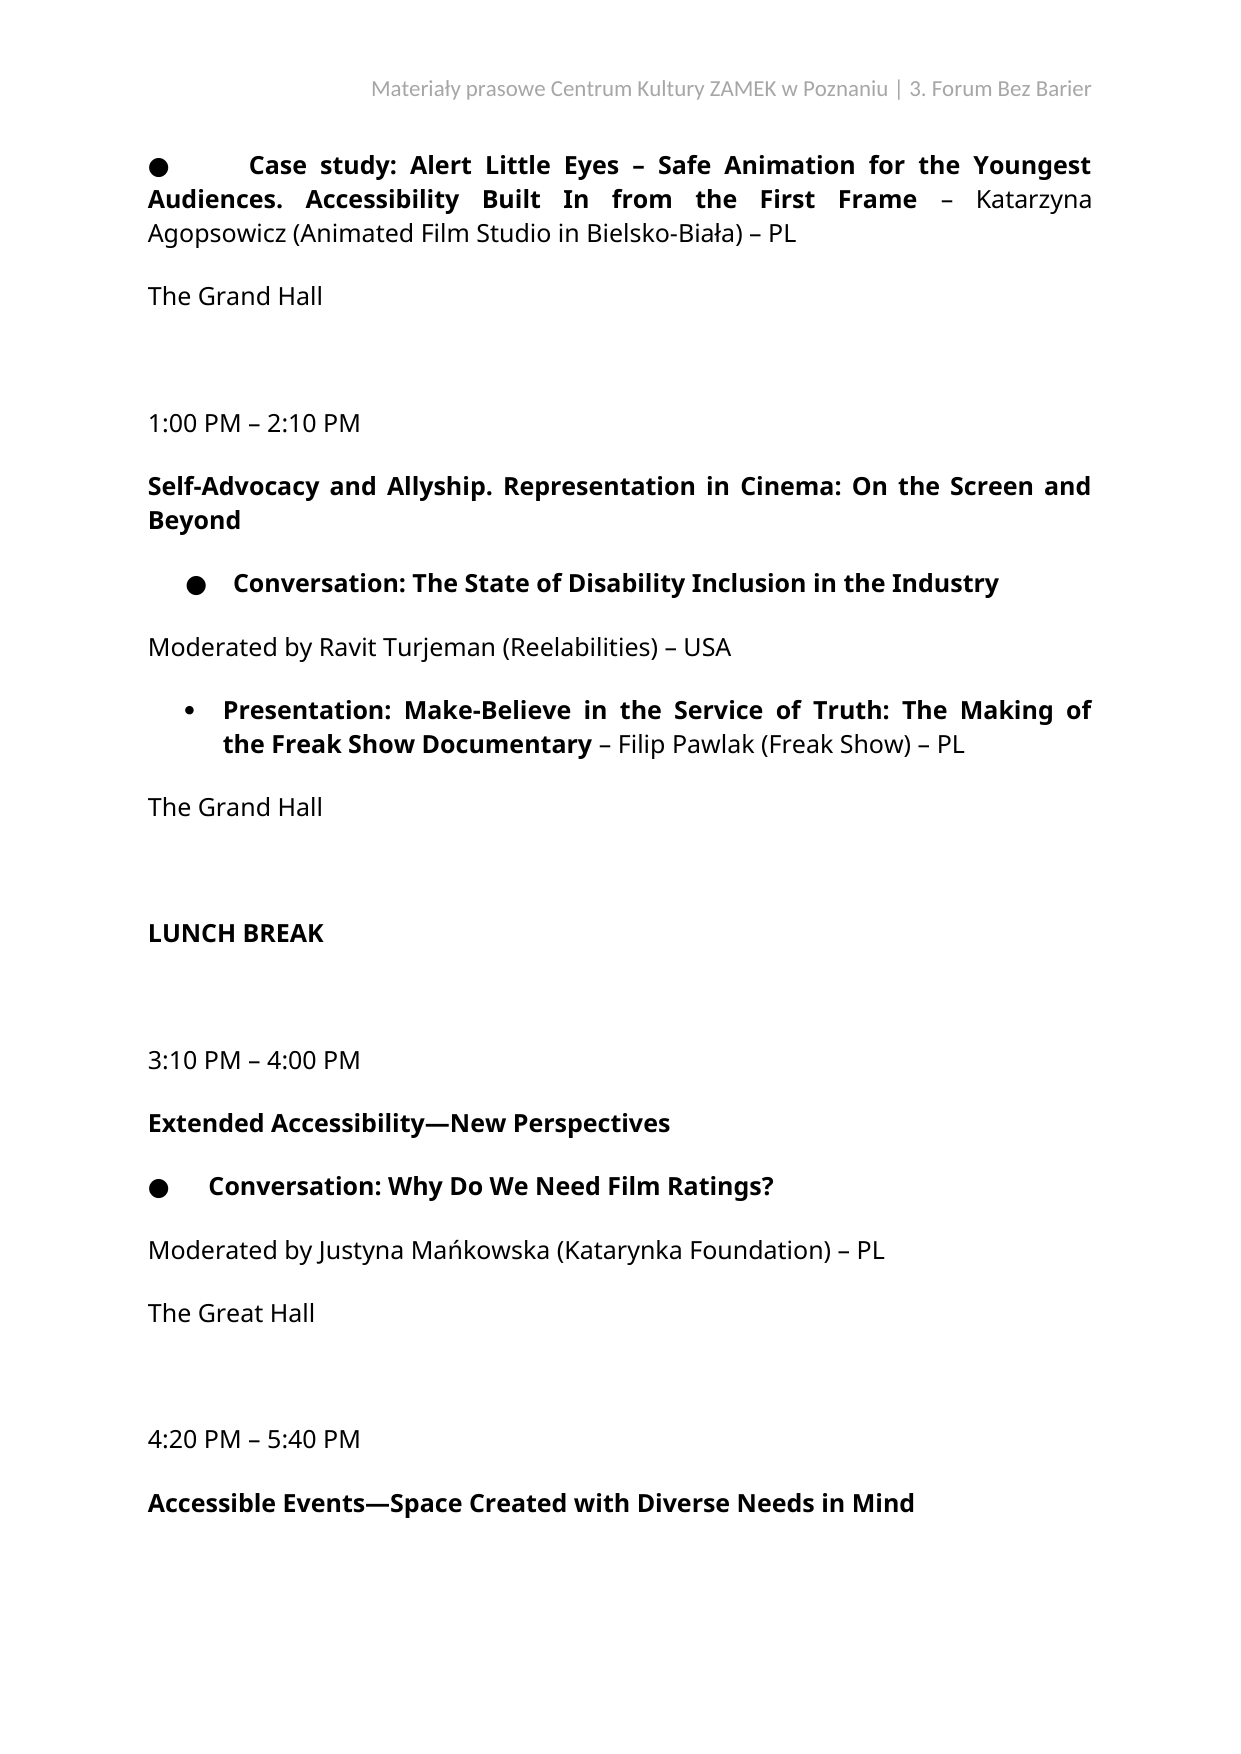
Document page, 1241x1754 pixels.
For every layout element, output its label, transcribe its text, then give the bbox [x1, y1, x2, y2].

text Accessible Events—Space Created with Diverse Needs in Mind [148, 1485, 1093, 1519]
text ● Conversation: Why Do We Need Film Ratings? [148, 1169, 1093, 1203]
text The Grand Hall [148, 279, 1093, 313]
text LUNCH BREAK [148, 916, 1093, 950]
text Moderated by Ravit Turjeman (Reelabilities) – USA [148, 629, 1093, 663]
list Presentation: Make-Believe in the Service of Truth: The Making of the Freak Show Documentary – Filip Pawlak (Freak Show) – PL [185, 692, 1093, 761]
text The Great Hall [148, 1296, 1093, 1329]
text Extended Accessibility—New Perspectives [148, 1106, 1093, 1140]
text 4:20 PM – 5:40 PM [148, 1422, 1093, 1456]
text 3:10 PM – 4:00 PM [148, 1043, 1093, 1077]
text The Grand Hall [148, 790, 1093, 824]
text ● Conversation: The State of Disability Inclusion in the Industry [148, 566, 1093, 600]
text Moderated by Justyna Mańkowska (Katarynka Foundation) – PL [148, 1232, 1093, 1266]
text 1:00 PM – 2:10 PM [148, 405, 1093, 439]
text ● Case study: Alert Little Eyes – Safe Animation for the Youngest Audiences. Accessibility Built In from the First Frame – Katarzyna Agopsowicz (Animated Film Studio in Bielsko-Biała) – PL [148, 148, 1093, 250]
text Self-Advocacy and Allyship. Representation in Cinema: On the Screen and Beyond [148, 469, 1093, 537]
